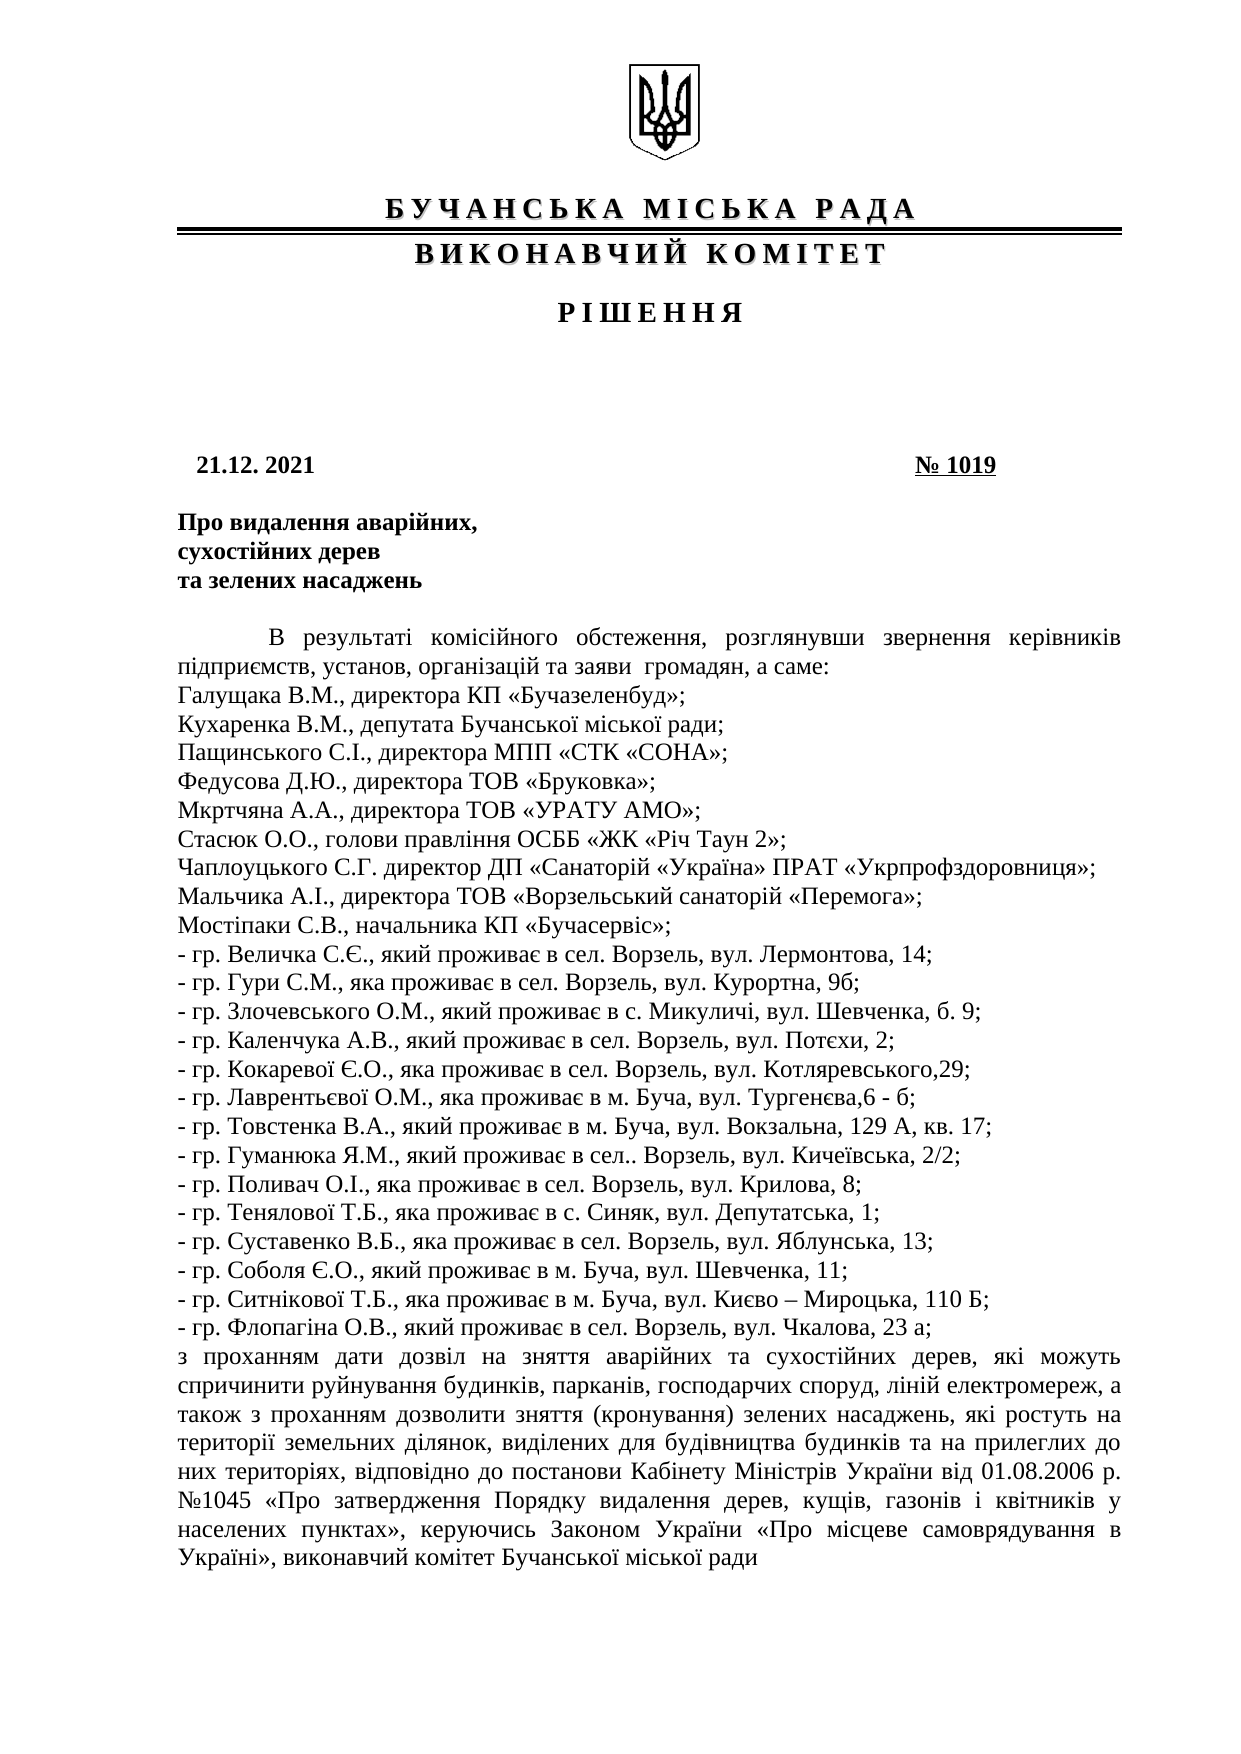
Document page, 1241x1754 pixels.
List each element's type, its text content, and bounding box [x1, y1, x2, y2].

subtitle РІШЕННЯ [177, 295, 1122, 329]
text Мостіпаки С.В., начальника КП «Бучасервіс»; [177, 910, 1122, 939]
text ВИКОНАВЧИЙ КОМІТЕТ [177, 235, 1122, 270]
text та зелених насаджень [177, 565, 1122, 594]
text Федусова Д.Ю., директора ТОВ «Бруковка»; [177, 766, 1122, 795]
text Чаплоуцького С.Г. директор ДП «Санаторій «Україна» ПРАТ «Укрпрофздоровниця»; [177, 852, 1122, 881]
text - гр. Каленчука А.В., який проживає в сел. Ворзель, вул. Потєхи, 2; [177, 1025, 1122, 1054]
text сухостійних дерев [177, 536, 1122, 565]
text - гр. Гури С.М., яка проживає в сел. Ворзель, вул. Курортна, 9б; [177, 967, 1122, 996]
text - гр. Кокаревої Є.О., яка проживає в сел. Ворзель, вул. Котляревського,29; [177, 1054, 1122, 1082]
text - гр. Лаврентьєвої О.М., яка проживає в м. Буча, вул. Тургенєва,6 - б; [177, 1082, 1122, 1111]
text Мальчика А.І., директора ТОВ «Ворзельський санаторій «Перемога»; [177, 881, 1122, 910]
text - гр. Флопагіна О.В., який проживає в сел. Ворзель, вул. Чкалова, 23 а; [177, 1312, 1122, 1341]
text - гр. Суставенко В.Б., яка проживає в сел. Ворзель, вул. Яблунська, 13; [177, 1226, 1122, 1255]
text - гр. Тенялової Т.Б., яка проживає в с. Синяк, вул. Депутатська, 1; [177, 1197, 1122, 1226]
text 21.12. 2021 № 1019 [177, 450, 1122, 479]
text - гр. Ситнікової Т.Б., яка проживає в м. Буча, вул. Києво – Мироцька, 110 Б; [177, 1284, 1122, 1312]
text Кухаренка В.М., депутата Бучанської міської ради; [177, 709, 1122, 737]
text Стасюк О.О., голови правління ОСББ «ЖК «Річ Таун 2»; [177, 824, 1122, 852]
text Пащинського С.І., директора МПП «СТК «СОНА»; [177, 737, 1122, 766]
text В результаті комісійного обстеження, розглянувши звернення керівників підприємств, установ, організацій та заяви громадян, а саме: [177, 622, 1122, 680]
text Про видалення аварійних, [177, 507, 1122, 536]
text - гр. Злочевського О.М., який проживає в с. Микуличі, вул. Шевченка, б. 9; [177, 996, 1122, 1025]
text - гр. Товстенка В.А., який проживає в м. Буча, вул. Вокзальна, 129 А, кв. 17; [177, 1111, 1122, 1140]
text - гр. Поливач О.І., яка проживає в сел. Ворзель, вул. Крилова, 8; [177, 1169, 1122, 1197]
text - гр. Величка С.Є., який проживає в сел. Ворзель, вул. Лермонтова, 14; [177, 939, 1122, 967]
text БУЧАНСЬКА МІСЬКА РАДА [177, 192, 1122, 227]
text - гр. Гуманюка Я.М., який проживає в сел.. Ворзель, вул. Кичеївська, 2/2; [177, 1140, 1122, 1169]
text Галущака В.М., директора КП «Бучазеленбуд»; [177, 680, 1122, 709]
text Мкртчяна А.А., директора ТОВ «УРАТУ АМО»; [177, 795, 1122, 824]
text - гр. Соболя Є.О., який проживає в м. Буча, вул. Шевченка, 11; [177, 1255, 1122, 1284]
text з проханням дати дозвіл на зняття аварійних та сухостійних дерев, які можуть спричинити руйнування будинків, парканів, господарчих споруд, ліній електромереж, а також з проханням дозволити зняття (кронування) зелених насаджень, які ростуть на території земельних ділянок, виділених для будівництва будинків та на прилеглих до них територіях, відповідно до постанови Кабінету Міністрів України від 01.08.2006 р. №1045 «Про затвердження Порядку видалення дерев, кущів, газонів і квітників у населених пунктах», керуючись Законом України «Про місцеве самоврядування в Україні», виконавчий комітет Бучанської міської ради [177, 1341, 1122, 1571]
